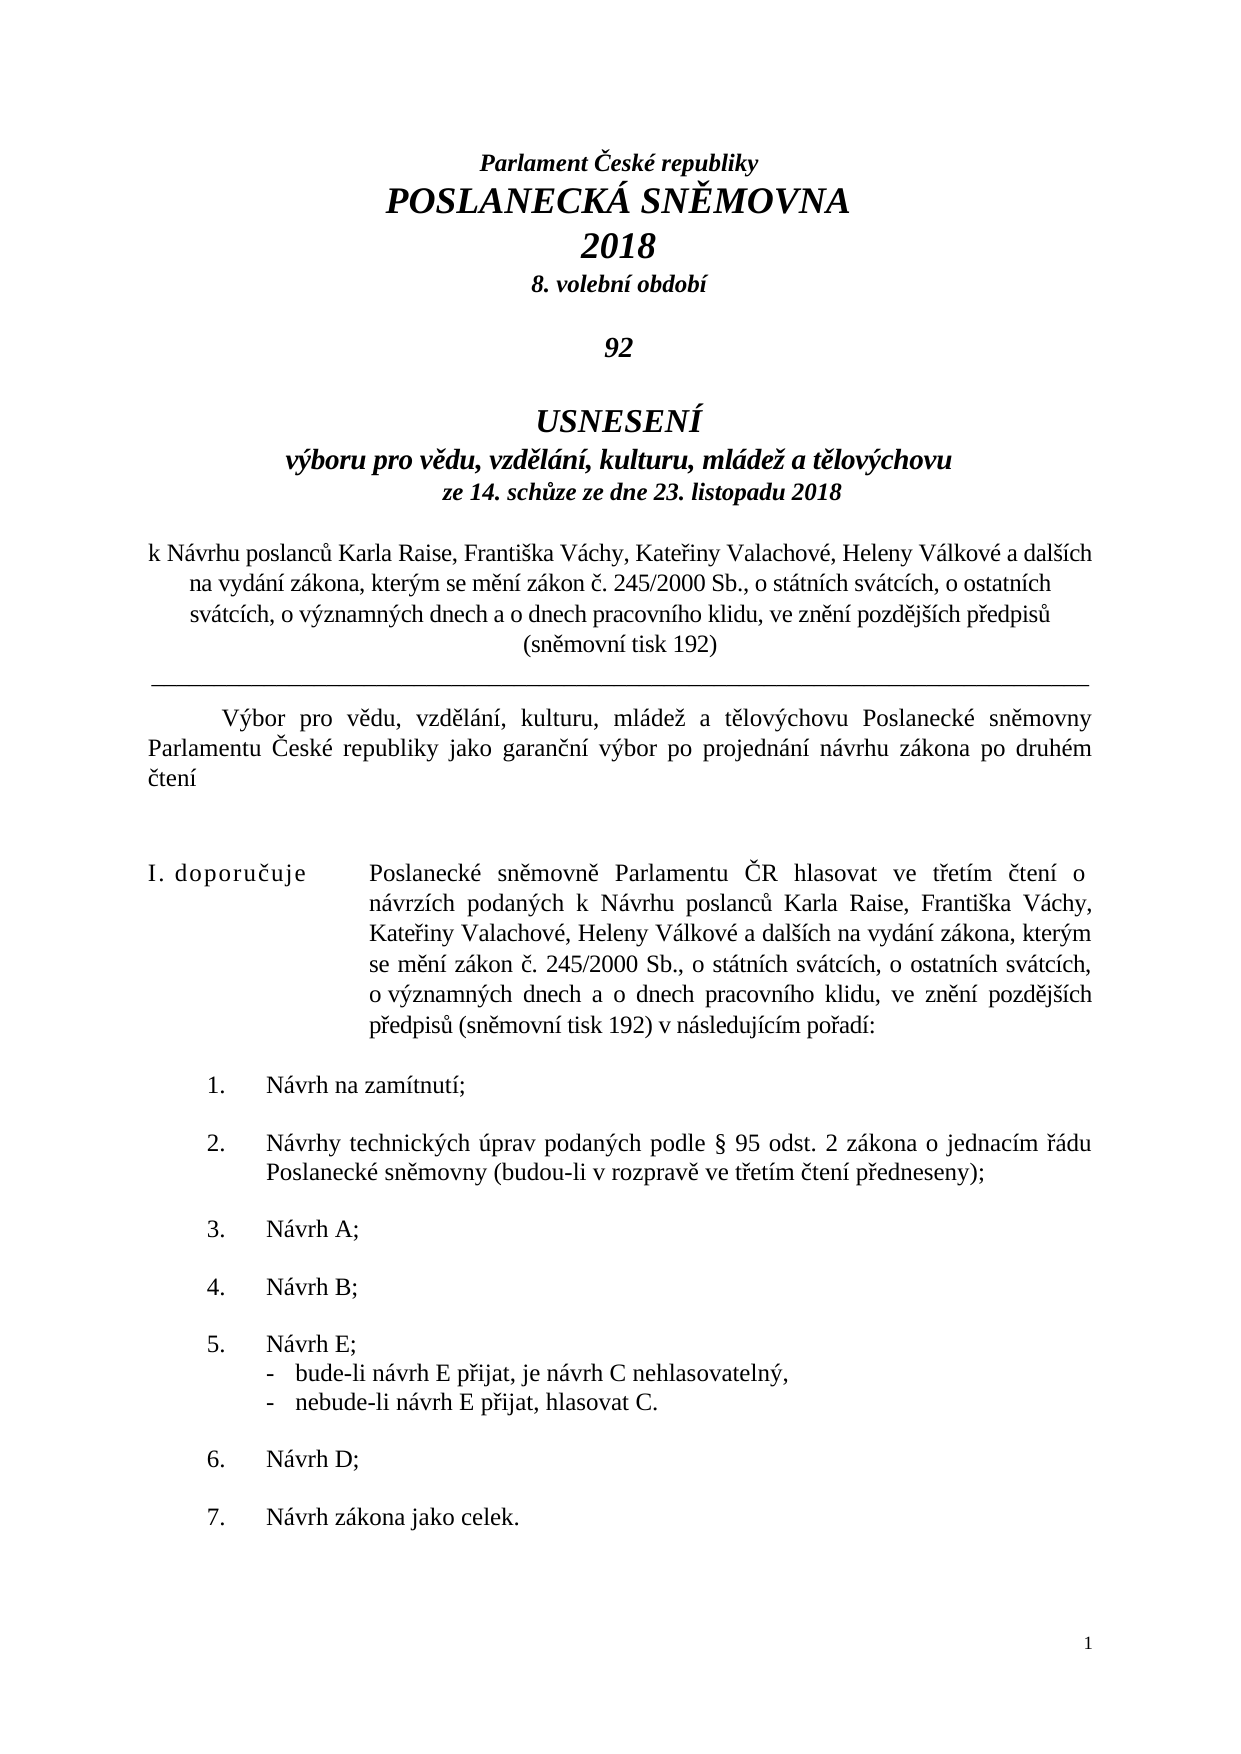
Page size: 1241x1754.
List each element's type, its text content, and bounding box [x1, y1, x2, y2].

text 6. Návrh D; [207, 1444, 1093, 1473]
text ze 14. schůze ze dne 23. listopadu 2018 [369, 477, 1093, 506]
text 5. Návrh E; [207, 1329, 1093, 1358]
text ___________________________________________________________________________ [148, 660, 1093, 688]
text USNESENÍ [148, 401, 1093, 439]
text výboru pro vědu, vzdělání, kulturu, mládež a tělovýchovu [148, 442, 1093, 475]
text 3. Návrh A; [207, 1214, 1093, 1243]
text 2. Návrhy technických úprav podaných podle § 95 odst. 2 zákona o jednacím řádu Poslanecké sněmovny (budou-li v rozpravě ve třetím čtení předneseny); [207, 1128, 1093, 1186]
text - bude-li návrh E přijat, je návrh C nehlasovatelný, [207, 1358, 1093, 1387]
text k Návrhu poslanců Karla Raise, Františka Váchy, Kateřiny Valachové, Heleny Válkové a dalších na vydání zákona, kterým se mění zákon č. 245/2000 Sb., o státních svátcích, o ostatních svátcích, o významných dnech a o dnech pracovního klidu, ve znění pozdějších předpisů [148, 538, 1093, 628]
text I. doporučuje Poslanecké sněmovně Parlamentu ČR hlasovat ve třetím čtení o návrzích podaných k Návrhu poslanců Karla Raise, Františka Váchy, Kateřiny Valachové, Heleny Válkové a dalších na vydání zákona, kterým se mění zákon č. 245/2000 Sb., o státních svátcích, o ostatních svátcích, o významných dnech a o dnech pracovního klidu, ve znění pozdějších předpisů (sněmovní tisk 192) v následujícím pořadí: [148, 858, 1093, 1038]
text 1. Návrh na zamítnutí; [207, 1071, 1093, 1099]
text POSLANECKÁ SNĚMOVNA [148, 178, 1093, 221]
text - nebude-li návrh E přijat, hlasovat C. [207, 1387, 1093, 1416]
text 8. volební období [148, 269, 1093, 298]
text 2018 [148, 224, 1093, 267]
text Parlament České republiky [148, 148, 1093, 176]
text (sněmovní tisk 192) [148, 629, 1093, 658]
text 4. Návrh B; [207, 1272, 1093, 1301]
text Výbor pro vědu, vzdělání, kulturu, mládež a tělovýchovu Poslanecké sněmovny Parlamentu České republiky jako garanční výbor po projednání návrhu zákona po druhém čtení [148, 703, 1093, 792]
text 7. Návrh zákona jako celek. [207, 1502, 1093, 1531]
text 92 [148, 330, 1093, 364]
